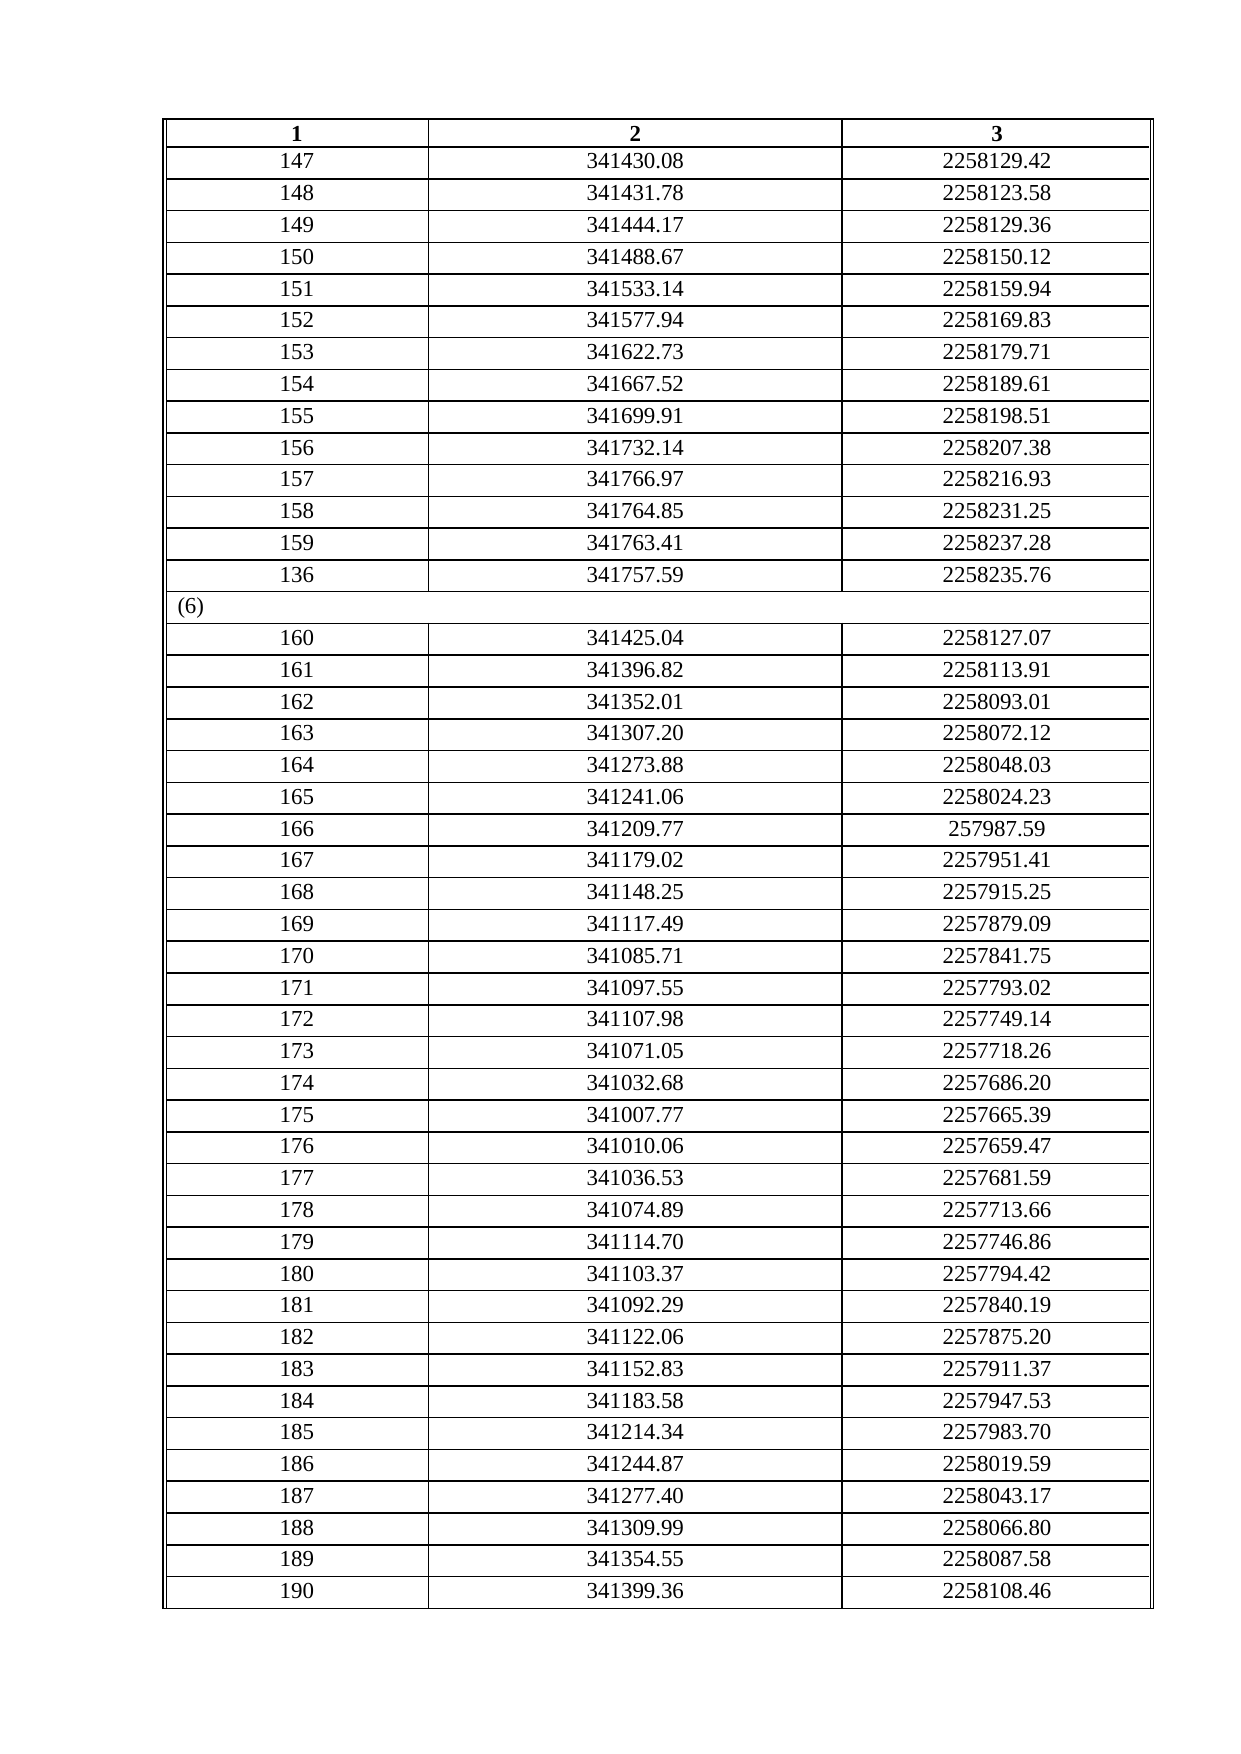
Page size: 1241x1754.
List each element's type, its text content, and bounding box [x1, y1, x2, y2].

table_cell 2258150.12 [843, 241, 1150, 273]
table_cell 153 [167, 338, 428, 368]
table_cell 2258108.46 [843, 1576, 1150, 1607]
table_cell 2257794.42 [843, 1258, 1150, 1290]
table_header 2 [429, 120, 841, 146]
table_cell 341244.87 [429, 1450, 841, 1480]
table_cell 150 [167, 243, 428, 273]
table_cell 2258087.58 [843, 1544, 1150, 1576]
table_cell 172 [167, 1006, 428, 1036]
table_cell 190 [167, 1577, 428, 1607]
table_cell 2257665.39 [843, 1099, 1150, 1131]
table_cell 341431.78 [429, 180, 841, 209]
table_cell 341074.89 [429, 1196, 841, 1226]
table_cell 2257915.25 [843, 877, 1150, 908]
table_cell 154 [167, 370, 428, 400]
table_cell 2257749.14 [843, 1004, 1150, 1036]
table_cell 164 [167, 751, 428, 781]
table_header 3 [843, 120, 1150, 146]
table_cell 341010.06 [429, 1133, 841, 1163]
table_cell 2258127.07 [843, 623, 1150, 654]
table_cell 341732.14 [429, 434, 841, 464]
table_cell 181 [167, 1291, 428, 1322]
table_cell 257987.59 [843, 813, 1150, 845]
table_cell 2257686.20 [843, 1068, 1150, 1099]
table_cell 341152.83 [429, 1355, 841, 1385]
table_cell 341007.77 [429, 1101, 841, 1131]
table_cell 182 [167, 1323, 428, 1353]
table_cell 341117.49 [429, 910, 841, 940]
table_cell 2257947.53 [843, 1385, 1150, 1417]
table_cell 2258189.61 [843, 369, 1150, 400]
table_cell 2258113.91 [843, 654, 1150, 686]
table_cell 341667.52 [429, 370, 841, 400]
table_cell 188 [167, 1514, 428, 1544]
table_cell 341699.91 [429, 402, 841, 432]
table_cell 168 [167, 878, 428, 908]
table_cell 161 [167, 656, 428, 686]
table_cell 2258048.03 [843, 750, 1150, 781]
table_cell 2258179.71 [843, 337, 1150, 368]
table_cell 177 [167, 1164, 428, 1194]
table_cell 2258072.12 [843, 718, 1150, 750]
table_cell 2257659.47 [843, 1131, 1150, 1163]
table_cell 2258235.76 [843, 559, 1150, 591]
table_cell 170 [167, 942, 428, 972]
table_cell 341114.70 [429, 1228, 841, 1258]
table_cell 173 [167, 1037, 428, 1067]
table_cell 2257983.70 [843, 1417, 1150, 1449]
table_cell 341444.17 [429, 211, 841, 241]
table_cell 341122.06 [429, 1323, 841, 1353]
table_cell 2258093.01 [843, 686, 1150, 718]
table_cell 341307.20 [429, 720, 841, 750]
table_cell 341396.82 [429, 656, 841, 686]
table_cell (6) [167, 591, 1150, 623]
table_cell 341757.59 [429, 561, 841, 591]
table_cell 147 [167, 148, 428, 178]
table_cell 341179.02 [429, 847, 841, 877]
table_cell 183 [167, 1355, 428, 1385]
table_cell 341241.06 [429, 783, 841, 813]
table_cell 2257911.37 [843, 1353, 1150, 1385]
table_cell 167 [167, 847, 428, 877]
table_cell 341577.94 [429, 307, 841, 337]
table_cell 2258159.94 [843, 273, 1150, 305]
table_cell 157 [167, 465, 428, 496]
table_cell 2257713.66 [843, 1195, 1150, 1226]
table_cell 2258123.58 [843, 178, 1150, 209]
table_cell 341214.34 [429, 1418, 841, 1449]
table_cell 2257718.26 [843, 1036, 1150, 1067]
table_cell 2258129.42 [843, 146, 1150, 178]
table_cell 158 [167, 497, 428, 527]
table_cell 341277.40 [429, 1482, 841, 1512]
table_cell 175 [167, 1101, 428, 1131]
table_cell 155 [167, 402, 428, 432]
table_cell 184 [167, 1387, 428, 1417]
table_cell 162 [167, 688, 428, 718]
table_cell 341103.37 [429, 1260, 841, 1290]
table_cell 180 [167, 1260, 428, 1290]
table_cell 341183.58 [429, 1387, 841, 1417]
table_cell 341036.53 [429, 1164, 841, 1194]
table_cell 149 [167, 211, 428, 241]
table_cell 148 [167, 180, 428, 209]
table_cell 341273.88 [429, 751, 841, 781]
table_cell 185 [167, 1418, 428, 1449]
table_cell 341763.41 [429, 529, 841, 559]
table_cell 2257879.09 [843, 909, 1150, 940]
table_cell 178 [167, 1196, 428, 1226]
table_cell 163 [167, 720, 428, 750]
table_cell 341488.67 [429, 243, 841, 273]
table_cell 171 [167, 974, 428, 1004]
table_cell 189 [167, 1546, 428, 1576]
table_cell 186 [167, 1450, 428, 1480]
table_cell 2258019.59 [843, 1449, 1150, 1480]
table_cell 341107.98 [429, 1006, 841, 1036]
table_cell 2258231.25 [843, 496, 1150, 527]
table_cell 2257951.41 [843, 845, 1150, 877]
table_cell 341209.77 [429, 815, 841, 845]
table_cell 2258066.80 [843, 1512, 1150, 1544]
table_cell 2258207.38 [843, 432, 1150, 464]
table_cell 160 [167, 624, 428, 654]
table_cell 2258043.17 [843, 1480, 1150, 1512]
table_cell 2257841.75 [843, 940, 1150, 972]
table_cell 2258216.93 [843, 464, 1150, 496]
table_cell 2258237.28 [843, 527, 1150, 559]
table_cell 166 [167, 815, 428, 845]
table_cell 341766.97 [429, 465, 841, 496]
table_cell 341071.05 [429, 1037, 841, 1067]
table_cell 2257875.20 [843, 1322, 1150, 1353]
table_cell 159 [167, 529, 428, 559]
table_cell 2257840.19 [843, 1290, 1150, 1322]
table_cell 341764.85 [429, 497, 841, 527]
table_cell 174 [167, 1069, 428, 1099]
table_cell 156 [167, 434, 428, 464]
table_cell 341092.29 [429, 1291, 841, 1322]
table_cell 187 [167, 1482, 428, 1512]
table_cell 176 [167, 1133, 428, 1163]
table_cell 341399.36 [429, 1577, 841, 1607]
table_cell 2258198.51 [843, 400, 1150, 432]
table_cell 341148.25 [429, 878, 841, 908]
table_cell 341354.55 [429, 1546, 841, 1576]
table_cell 2257793.02 [843, 972, 1150, 1004]
table_cell 169 [167, 910, 428, 940]
table_cell 341352.01 [429, 688, 841, 718]
table_cell 341533.14 [429, 275, 841, 305]
table_cell 151 [167, 275, 428, 305]
table_cell 179 [167, 1228, 428, 1258]
table_cell 341085.71 [429, 942, 841, 972]
table_cell 2258024.23 [843, 781, 1150, 813]
table_cell 2257681.59 [843, 1163, 1150, 1194]
table_header 1 [167, 120, 428, 146]
table_cell 2258129.36 [843, 210, 1150, 241]
table_cell 341032.68 [429, 1069, 841, 1099]
table_cell 341622.73 [429, 338, 841, 368]
table_cell 152 [167, 307, 428, 337]
table_cell 136 [167, 561, 428, 591]
table_cell 341309.99 [429, 1514, 841, 1544]
table_cell 341425.04 [429, 624, 841, 654]
table_cell 341097.55 [429, 974, 841, 1004]
table_cell 2258169.83 [843, 305, 1150, 337]
table_cell 165 [167, 783, 428, 813]
table_cell 2257746.86 [843, 1226, 1150, 1258]
table_cell 341430.08 [429, 148, 841, 178]
